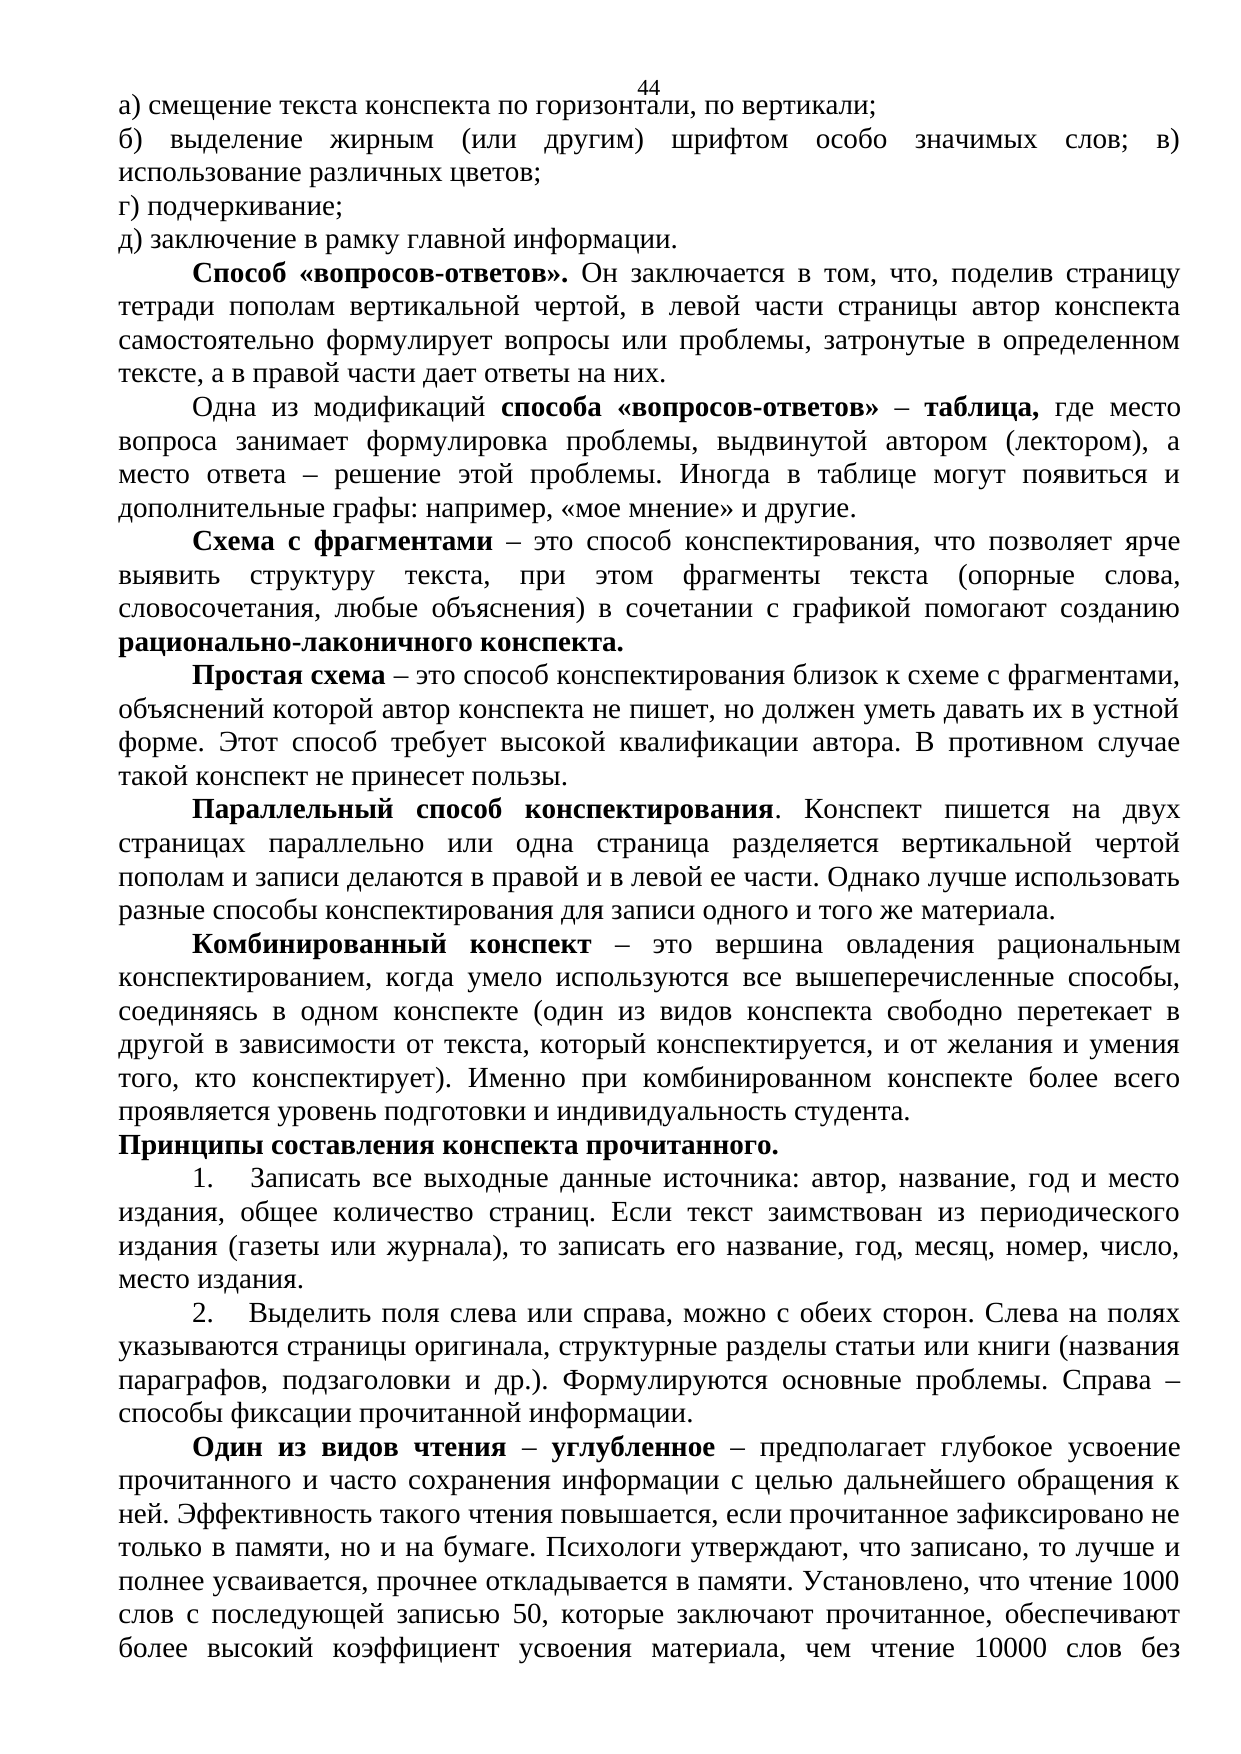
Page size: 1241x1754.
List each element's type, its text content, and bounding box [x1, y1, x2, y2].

text б) выделение жирным (или другим) шрифтом особо значимых слов; в) использование различных цветов; [118, 121, 1181, 188]
text г) подчеркивание; [118, 188, 1181, 221]
text Одна из модификаций способа «вопросов-ответов» – таблица, где место вопроса занимает формулировка проблемы, выдвинутой автором (лектором), а место ответа – решение этой проблемы. Иногда в таблице могут появиться и дополнительные графы: например, «мое мнение» и другие. [118, 389, 1181, 523]
list Выделить поля слева или справа, можно с обеих сторон. Слева на полях указываются страницы оригинала, структурные разделы статьи или книги (названия параграфов, подзаголовки и др.). Формулируются основные проблемы. Справа – способы фиксации прочитанной информации. [118, 1295, 1181, 1429]
text Принципы составления конспекта прочитанного. [118, 1127, 1181, 1161]
text Простая схема – это способ конспектирования близок к схеме с фрагментами, объяснений которой автор конспекта не пишет, но должен уметь давать их в устной форме. Этот способ требует высокой квалификации автора. В противном случае такой конспект не принесет пользы. [118, 657, 1181, 792]
text Схема с фрагментами – это способ конспектирования, что позволяет ярче выявить структуру текста, при этом фрагменты текста (опорные слова, словосочетания, любые объяснения) в сочетании с графикой помогают созданию рационально-лаконичного конспекта. [118, 523, 1181, 657]
text д) заключение в рамку главной информации. [118, 221, 1181, 255]
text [118, 1429, 1181, 1664]
text Способ «вопросов-ответов». Он заключается в том, что, поделив страницу тетради пополам вертикальной чертой, в левой части страницы автор конспекта самостоятельно формулирует вопросы или проблемы, затронутые в определенном тексте, а в правой части дает ответы на них. [118, 255, 1181, 389]
text Параллельный способ конспектирования. Конспект пишется на двух страницах параллельно или одна страница разделяется вертикальной чертой пополам и записи делаются в правой и в левой ее части. Однако лучше использовать разные способы конспектирования для записи одного и того же материала. [118, 792, 1181, 926]
list Записать все выходные данные источника: автор, название, год и место издания, общее количество страниц. Если текст заимствован из периодического издания (газеты или журнала), то записать его название, год, месяц, номер, число, место издания. [118, 1161, 1181, 1295]
text а) смещение текста конспекта по горизонтали, по вертикали; [118, 87, 1181, 121]
text Комбинированный конспект – это вершина овладения рациональным конспектированием, когда умело используются все вышеперечисленные способы, соединяясь в одном конспекте (один из видов конспекта свободно перетекает в другой в зависимости от текста, который конспектируется, и от желания и умения того, кто конспектирует). Именно при комбинированном конспекте более всего проявляется уровень подготовки и индивидуальность студента. [118, 926, 1181, 1127]
